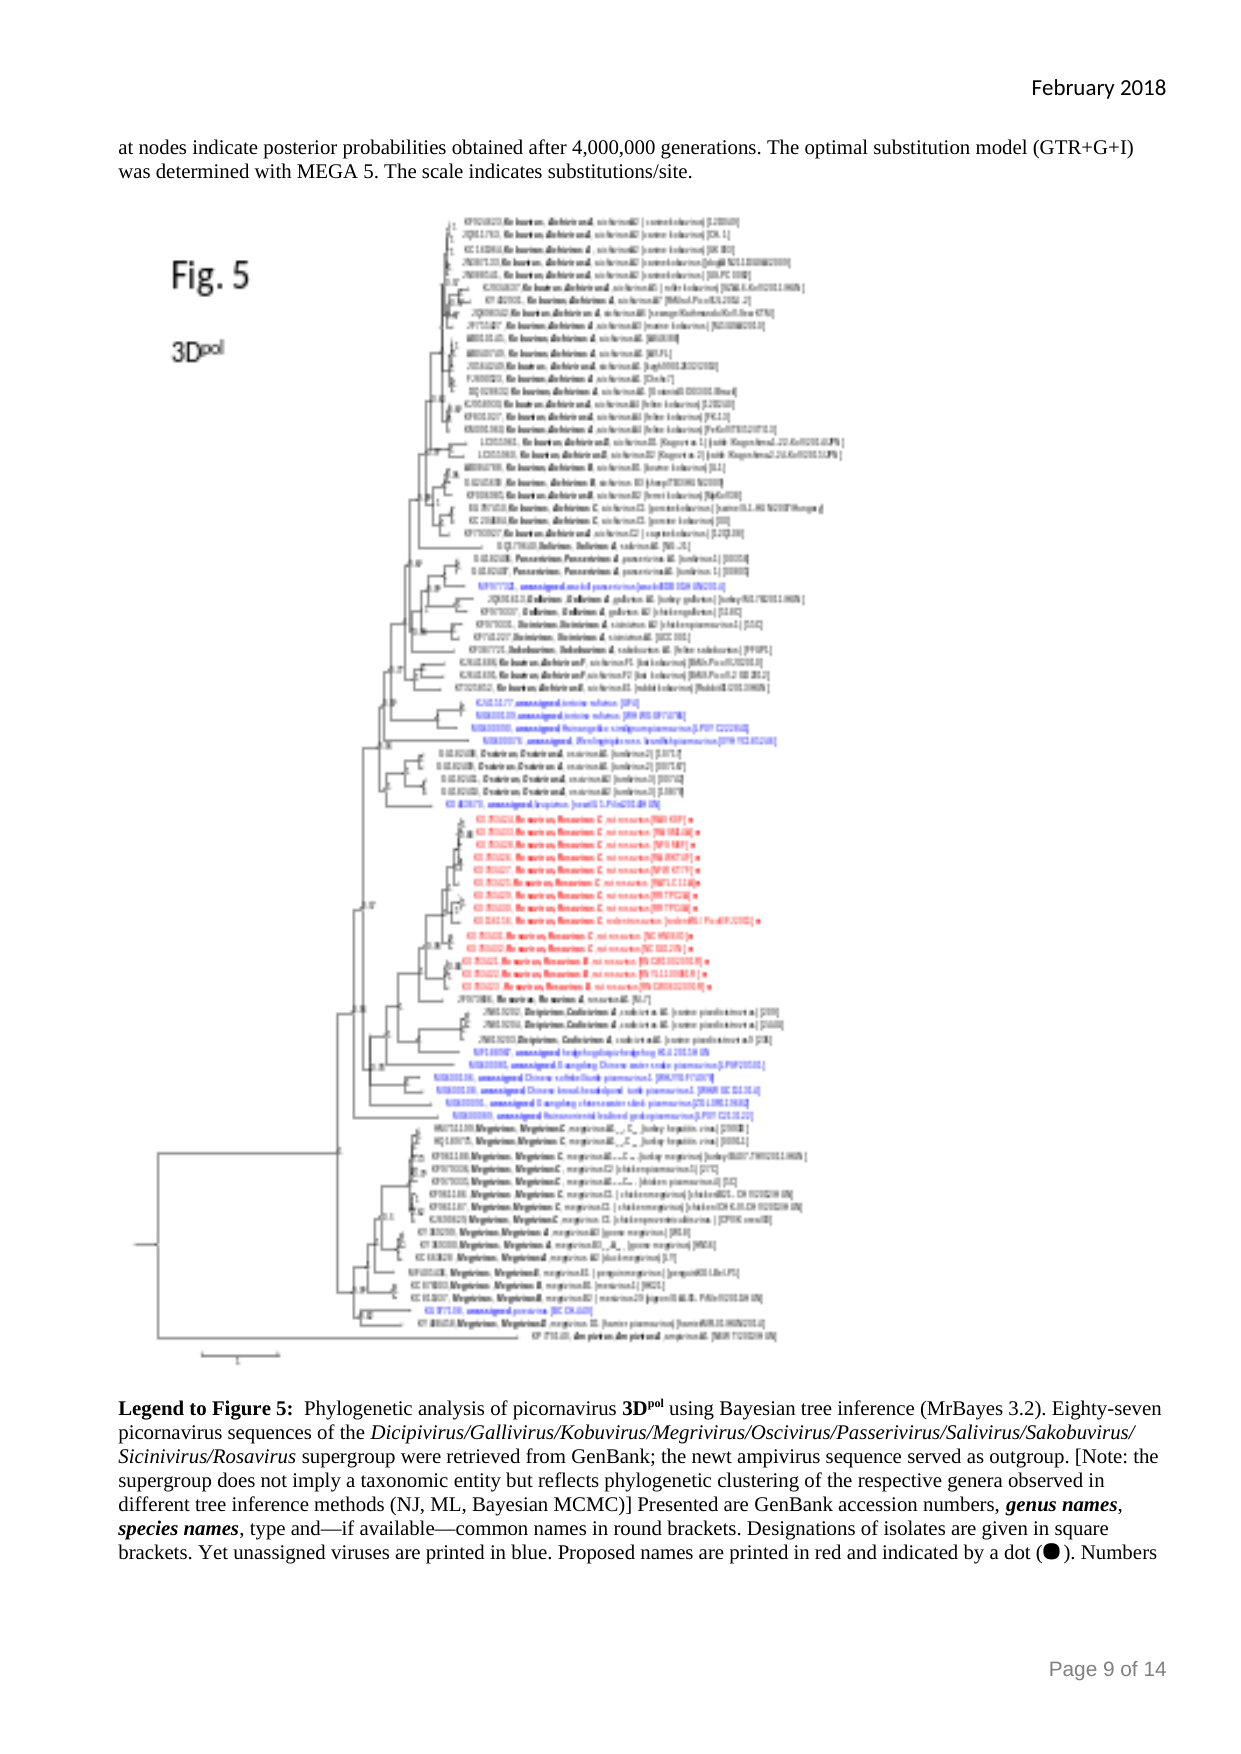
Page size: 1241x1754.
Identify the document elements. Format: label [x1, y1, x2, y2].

text [118, 135, 1166, 183]
text [118, 1396, 1166, 1564]
